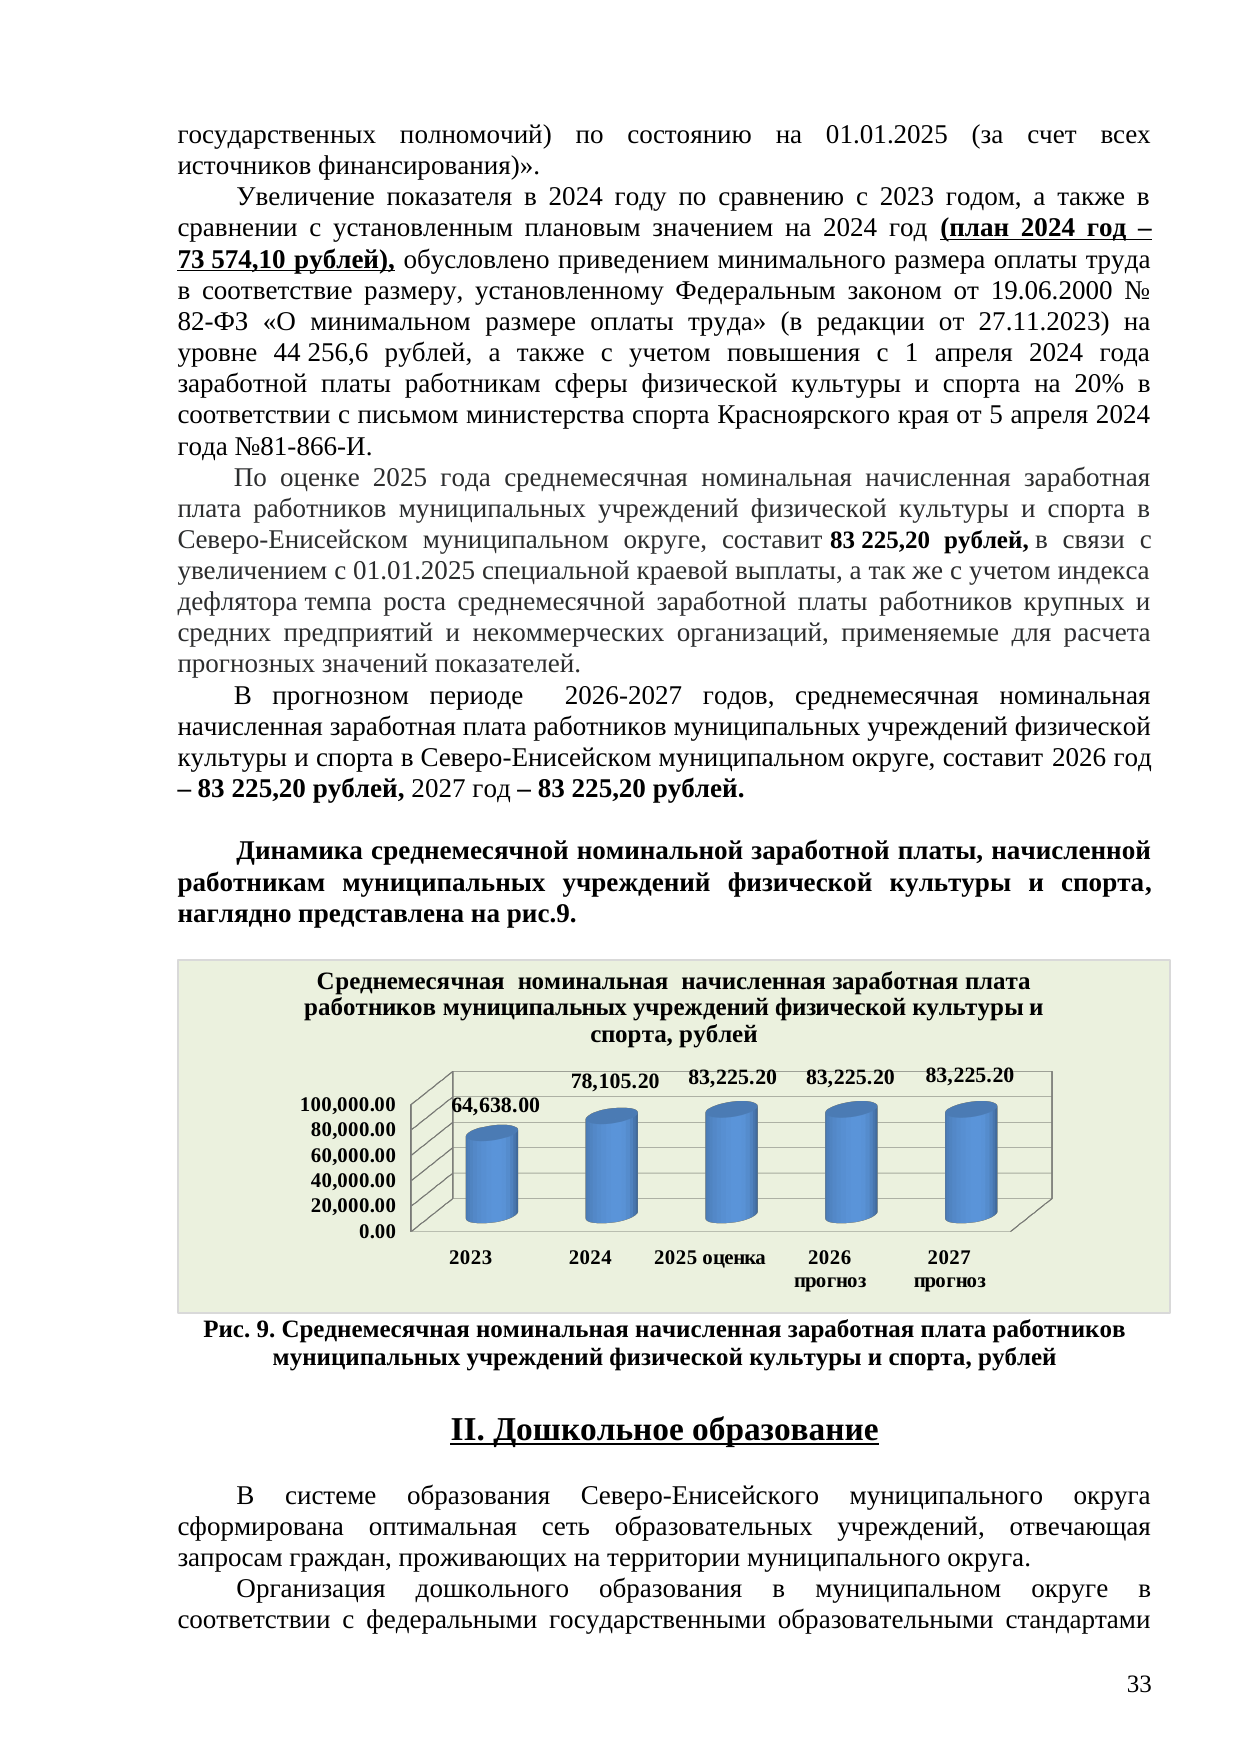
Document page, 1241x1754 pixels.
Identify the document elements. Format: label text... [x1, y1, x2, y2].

text По оценке 2025 года среднемесячная номинальная начисленная заработная плата работников муниципальных учреждений физической культуры и спорта в Северо-Енисейском муниципальном округе, составит 83 225,20 рублей, в связи с увеличением с 01.01.2025 специальной краевой выплаты, а так же с учетом индекса дефлятора темпа роста среднемесячной заработной платы работников крупных и средних предприятий и некоммерческих организаций, применяемые для расчета прогнозных значений показателей. [177, 461, 1152, 679]
text II. Дошкольное образование [177, 1409, 1152, 1448]
text Рис. 9. Среднемесячная номинальная начисленная заработная плата работников [177, 1314, 1152, 1342]
text Увеличение показателя в 2024 году по сравнению с 2023 годом, а также в сравнении с установленным плановым значением на 2024 год (план 2024 год – 73 574,10 рублей), обусловлено приведением минимального размера оплаты труда в соответствие размеру, установленному Федеральным законом от 19.06.2000 № 82-ФЗ «О минимальном размере оплаты труда» (в редакции от 27.11.2023) на уровне 44 256,6 рублей, а также с учетом повышения с 1 апреля 2024 года заработной платы работникам сферы физической культуры и спорта на 20% в соответствии с письмом министерства спорта Красноярского края от 5 апреля 2024 года №81-866-И. [177, 180, 1152, 461]
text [177, 1572, 1152, 1635]
text В прогнозном периоде 2026-2027 годов, среднемесячная номинальная начисленная заработная плата работников муниципальных учреждений физической культуры и спорта в Северо-Енисейском муниципальном округе, составит 2026 год – 83 225,20 рублей, 2027 год – 83 225,20 рублей. [177, 679, 1152, 803]
text Динамика среднемесячной номинальной заработной платы, начисленной работникам муниципальных учреждений физической культуры и спорта, наглядно представлена на рис.9. [177, 834, 1152, 928]
text В системе образования Северо-Енисейского муниципального округа сформирована оптимальная сеть образовательных учреждений, отвечающая запросам граждан, проживающих на территории муниципального округа. [177, 1479, 1152, 1572]
text муниципальных учреждений физической культуры и спорта, рублей [177, 1342, 1152, 1371]
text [177, 118, 1152, 180]
